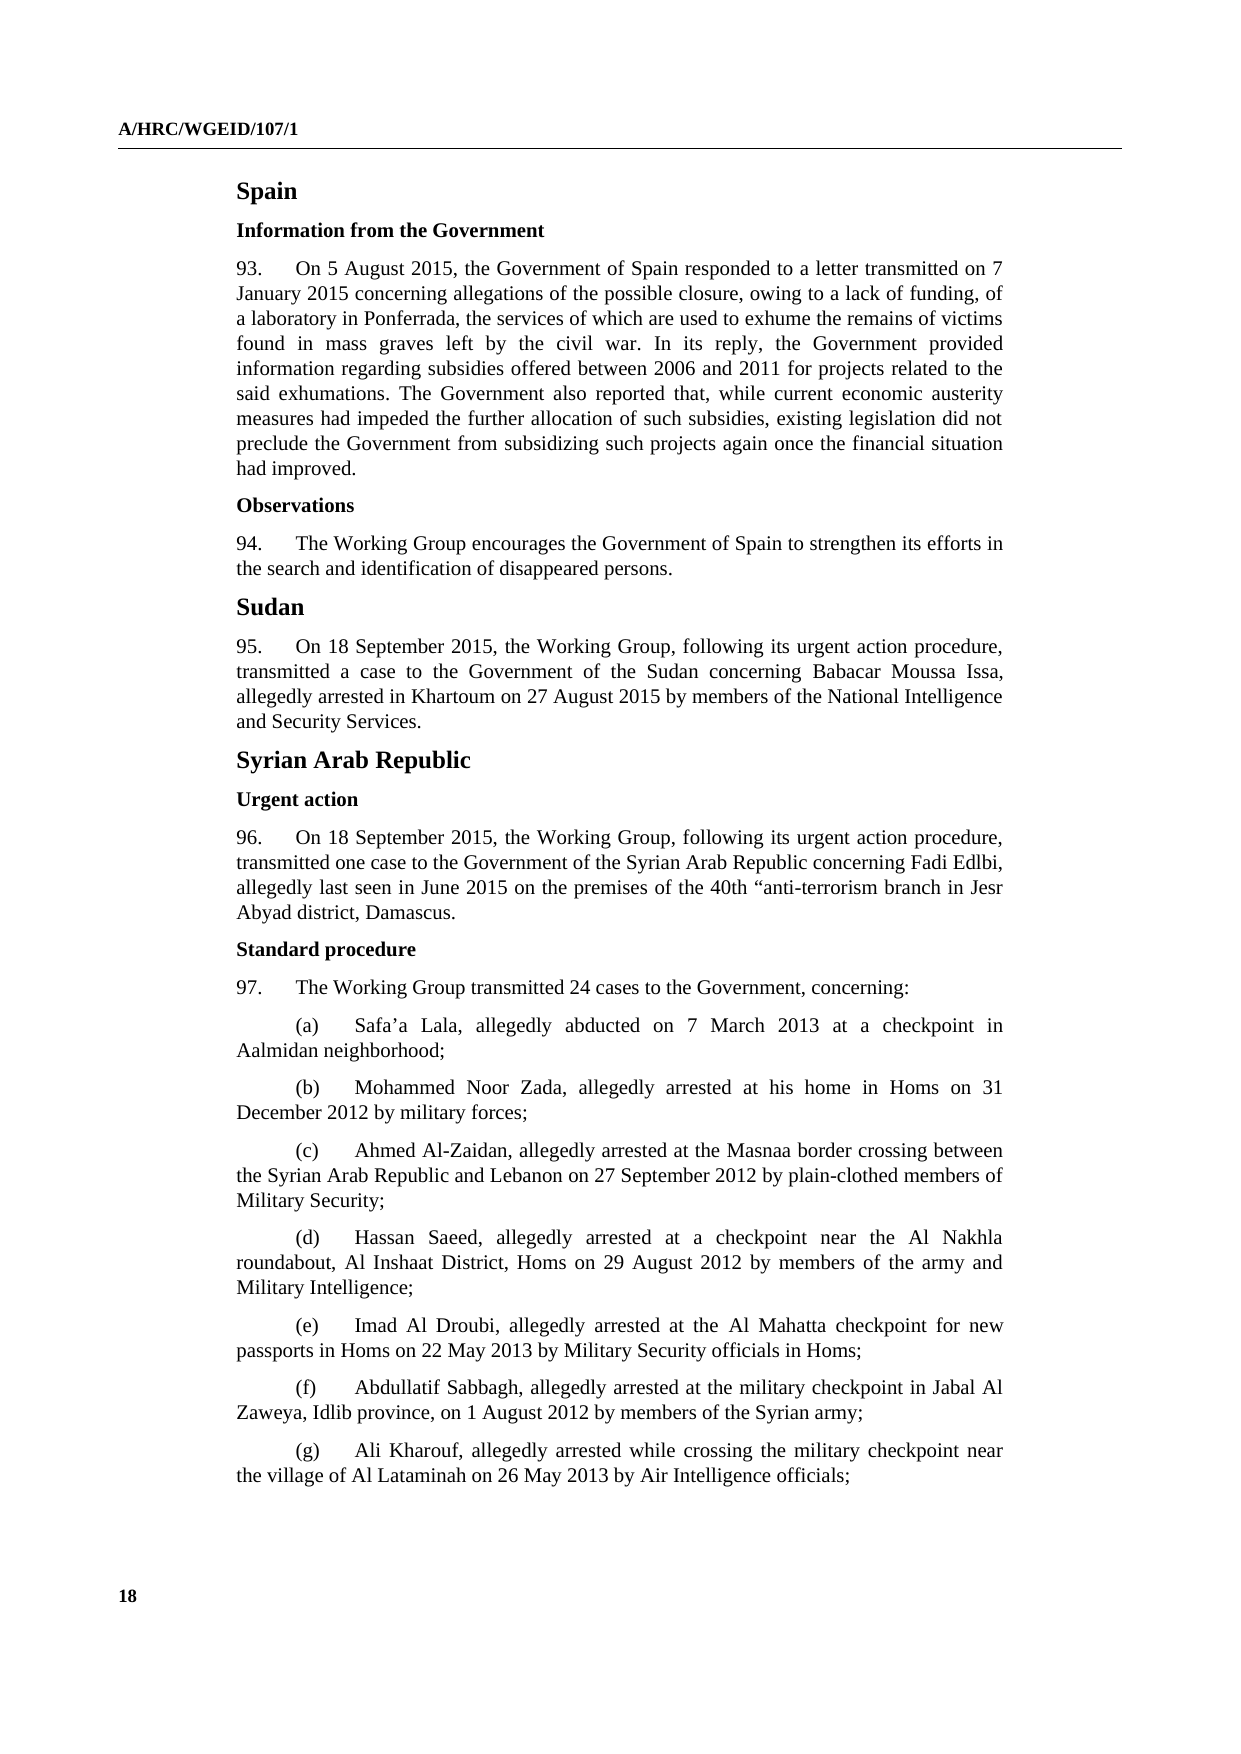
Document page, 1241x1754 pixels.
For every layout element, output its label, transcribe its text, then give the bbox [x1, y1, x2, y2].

list (a) Safa’a Lala, allegedly abducted on 7 March 2013 at a checkpoint in Aalmidan neighborhood; [236, 1012, 1004, 1062]
text On 5 August 2015, the Government of Spain responded to a letter transmitted on 7 January 2015 concerning allegations of the possible closure, owing to a lack of funding, of a laboratory in Ponferrada, the services of which are used to exhume the remains of victims found in mass graves left by the civil war. In its reply, the Government provided information regarding subsidies offered between 2006 and 2011 for projects related to the said exhumations. The Government also reported that, while current economic austerity measures had impeded the further allocation of such subsidies, existing legislation did not preclude the Government from subsidizing such projects again once the financial situation had improved. [236, 255, 1004, 480]
text Urgent action [118, 787, 1004, 812]
text Information from the Government [118, 218, 1004, 243]
list (c) Ahmed Al-Zaidan, allegedly arrested at the Masnaa border crossing between the Syrian Arab Republic and Lebanon on 27 September 2012 by plain-clothed members of Military Security; [236, 1137, 1004, 1212]
list (f) Abdullatif Sabbagh, allegedly arrested at the military checkpoint in Jabal Al Zaweya, Idlib province, on 1 August 2012 by members of the Syrian army; [236, 1374, 1004, 1424]
list (b) Mohammed Noor Zada, allegedly arrested at his home in Homs on 31 December 2012 by military forces; [236, 1074, 1004, 1124]
text Standard procedure [118, 937, 1004, 962]
list (e) Imad Al Droubi, allegedly arrested at the Al Mahatta checkpoint for new passports in Homs on 22 May 2013 by Military Security officials in Homs; [236, 1312, 1004, 1362]
text On 18 September 2015, the Working Group, following its urgent action procedure, transmitted one case to the Government of the Syrian Arab Republic concerning Fadi Edlbi, allegedly last seen in June 2015 on the premises of the 40th “anti-terrorism branch in Jesr Abyad district, Damascus. [236, 824, 1004, 924]
text Spain [118, 177, 1004, 205]
text Observations [118, 493, 1004, 518]
list (d) Hassan Saeed, allegedly arrested at a checkpoint near the Al Nakhla roundabout, Al Inshaat District, Homs on 29 August 2012 by members of the army and Military Intelligence; [236, 1224, 1004, 1299]
list (g) Ali Kharouf, allegedly arrested while crossing the military checkpoint near the village of Al Lataminah on 26 May 2013 by Air Intelligence officials; [236, 1437, 1004, 1487]
text The Working Group encourages the Government of Spain to strengthen its efforts in the search and identification of disappeared persons. [236, 530, 1004, 580]
text Syrian Arab Republic [118, 746, 1004, 774]
text On 18 September 2015, the Working Group, following its urgent action procedure, transmitted a case to the Government of the Sudan concerning Babacar Moussa Issa, allegedly arrested in Khartoum on 27 August 2015 by members of the National Intelligence and Security Services. [236, 633, 1004, 733]
text Sudan [118, 593, 1004, 621]
text The Working Group transmitted 24 cases to the Government, concerning: [236, 974, 1004, 999]
